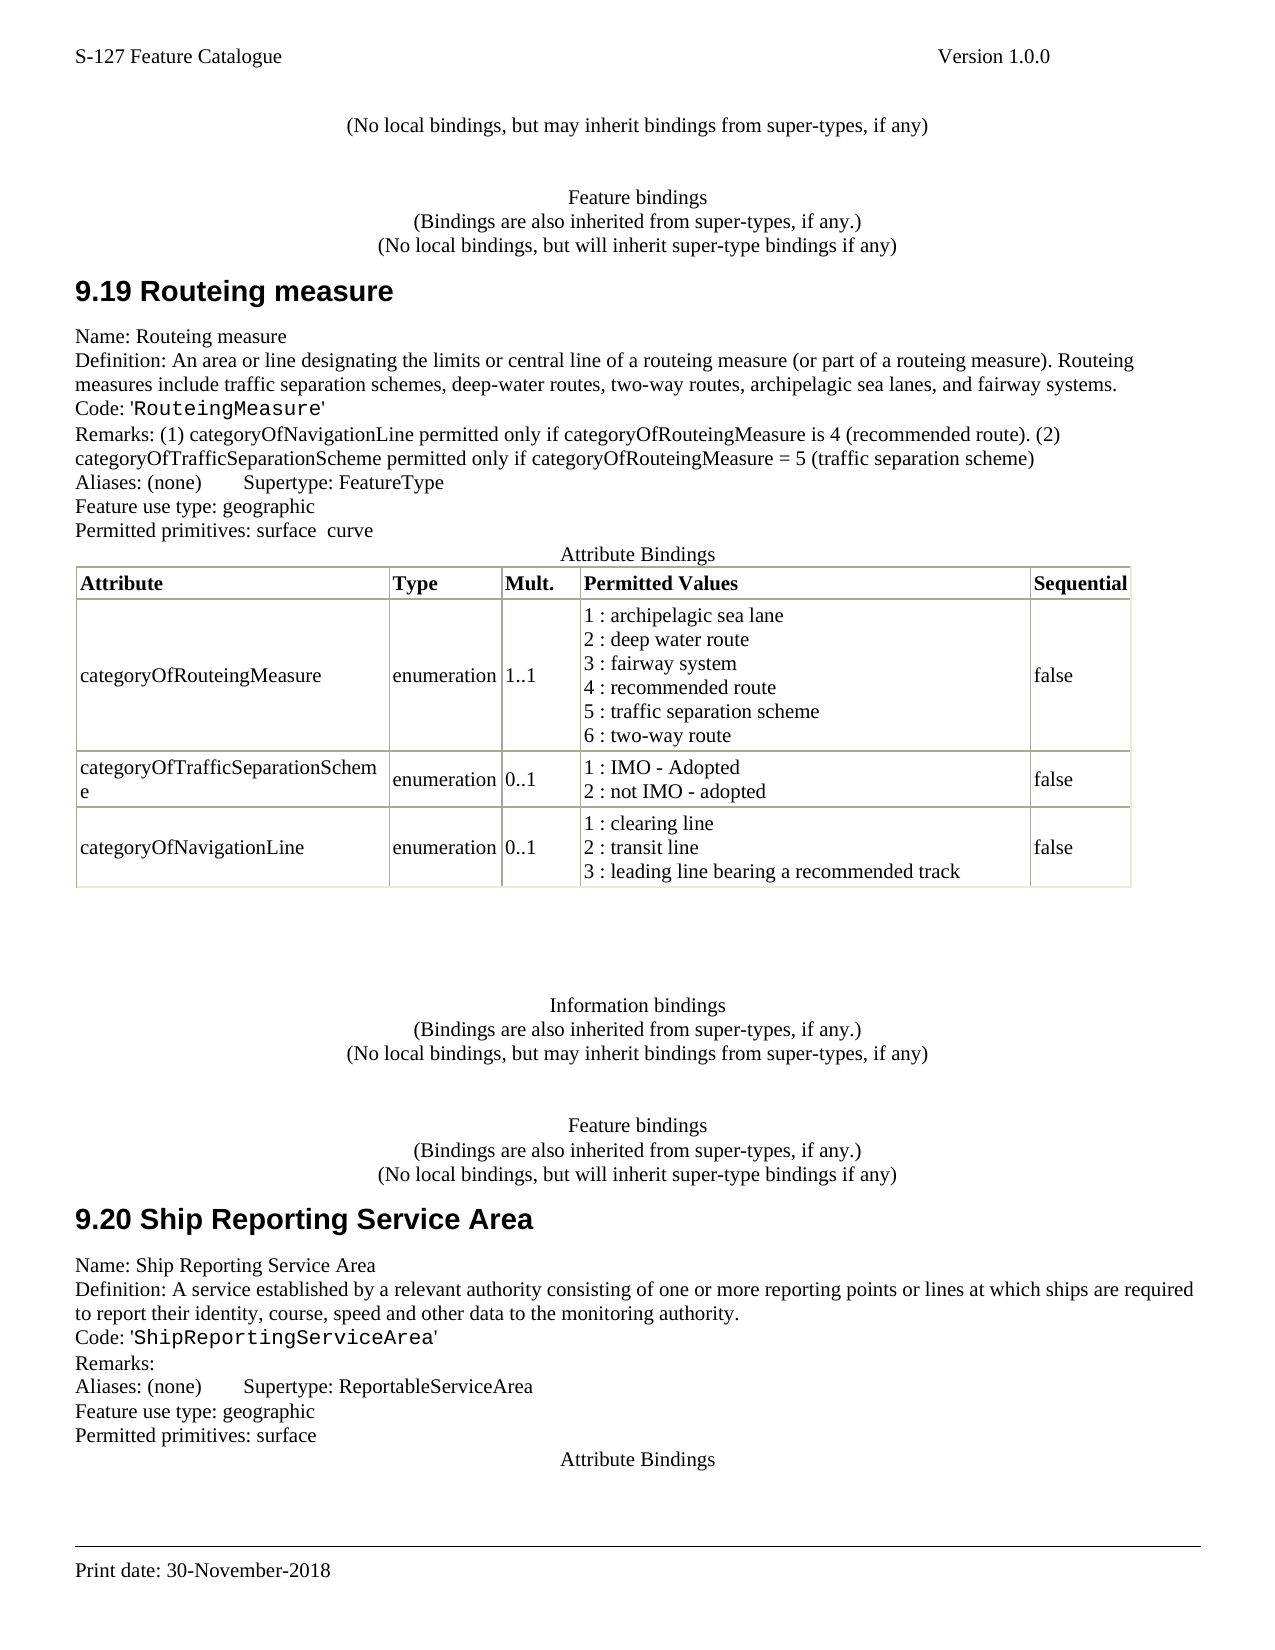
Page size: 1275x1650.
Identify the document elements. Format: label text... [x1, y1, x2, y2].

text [75, 209, 1200, 233]
text Name: Ship Reporting Service Area Definition: A service established by a relevant authority consisting of one or more reporting points or lines at which ships are required to report their identity, course, speed and other data to the monitoring authority. Code: 'ShipReportingServiceArea' Remarks: Aliases: (none) Supertype: ReportableServiceArea Feature use type: geographic Permitted primitives: surface [75, 1252, 1200, 1447]
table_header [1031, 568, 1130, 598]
text (Bindings are also inherited from super-types, if any.) [75, 1137, 1200, 1162]
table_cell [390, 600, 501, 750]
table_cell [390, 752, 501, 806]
text Attribute Bindings [75, 542, 1200, 566]
text Name: Routeing measure Definition: An area or line designating the limits or central line of a routeing measure (or part of a routeing measure). Routeing measures include traffic separation schemes, deep-water routes, two-way routes, archipelagic sea lanes, and fairway systems. Code: 'RouteingMeasure' Remarks: (1) categoryOfNavigationLine permitted only if categoryOfRouteingMeasure is 4 (recommended route). (2) categoryOfTrafficSeparationScheme permitted only if categoryOfRouteingMeasure = 5 (traffic separation scheme) Aliases: (none) Supertype: FeatureType Feature use type: geographic Permitted primitives: surface curve [75, 324, 1200, 542]
text Attribute Bindings [75, 1447, 1200, 1471]
text (No local bindings, but will inherit super-type bindings if any) [75, 1162, 1200, 1186]
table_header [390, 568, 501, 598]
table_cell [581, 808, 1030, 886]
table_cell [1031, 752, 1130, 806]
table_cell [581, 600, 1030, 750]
text (No local bindings, but may inherit bindings from super-types, if any) [75, 1041, 1200, 1065]
text Feature bindings [75, 1113, 1200, 1137]
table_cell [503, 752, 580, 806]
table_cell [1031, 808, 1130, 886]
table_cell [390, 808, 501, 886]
subtitle 9.20 Ship Reporting Service Area [75, 1202, 1200, 1236]
text (No local bindings, but will inherit super-type bindings if any) [75, 233, 1200, 257]
text (Bindings are also inherited from super-types, if any.) [75, 1017, 1200, 1041]
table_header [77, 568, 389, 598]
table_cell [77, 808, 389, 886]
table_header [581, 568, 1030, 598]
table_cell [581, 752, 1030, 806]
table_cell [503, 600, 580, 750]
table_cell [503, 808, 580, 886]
text Information bindings [75, 993, 1200, 1017]
text Feature bindings [75, 185, 1200, 209]
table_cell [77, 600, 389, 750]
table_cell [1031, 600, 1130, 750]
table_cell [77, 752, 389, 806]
subtitle 9.19 Routeing measure [75, 273, 1200, 307]
text (No local bindings, but may inherit bindings from super-types, if any) [75, 112, 1200, 137]
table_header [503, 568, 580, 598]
